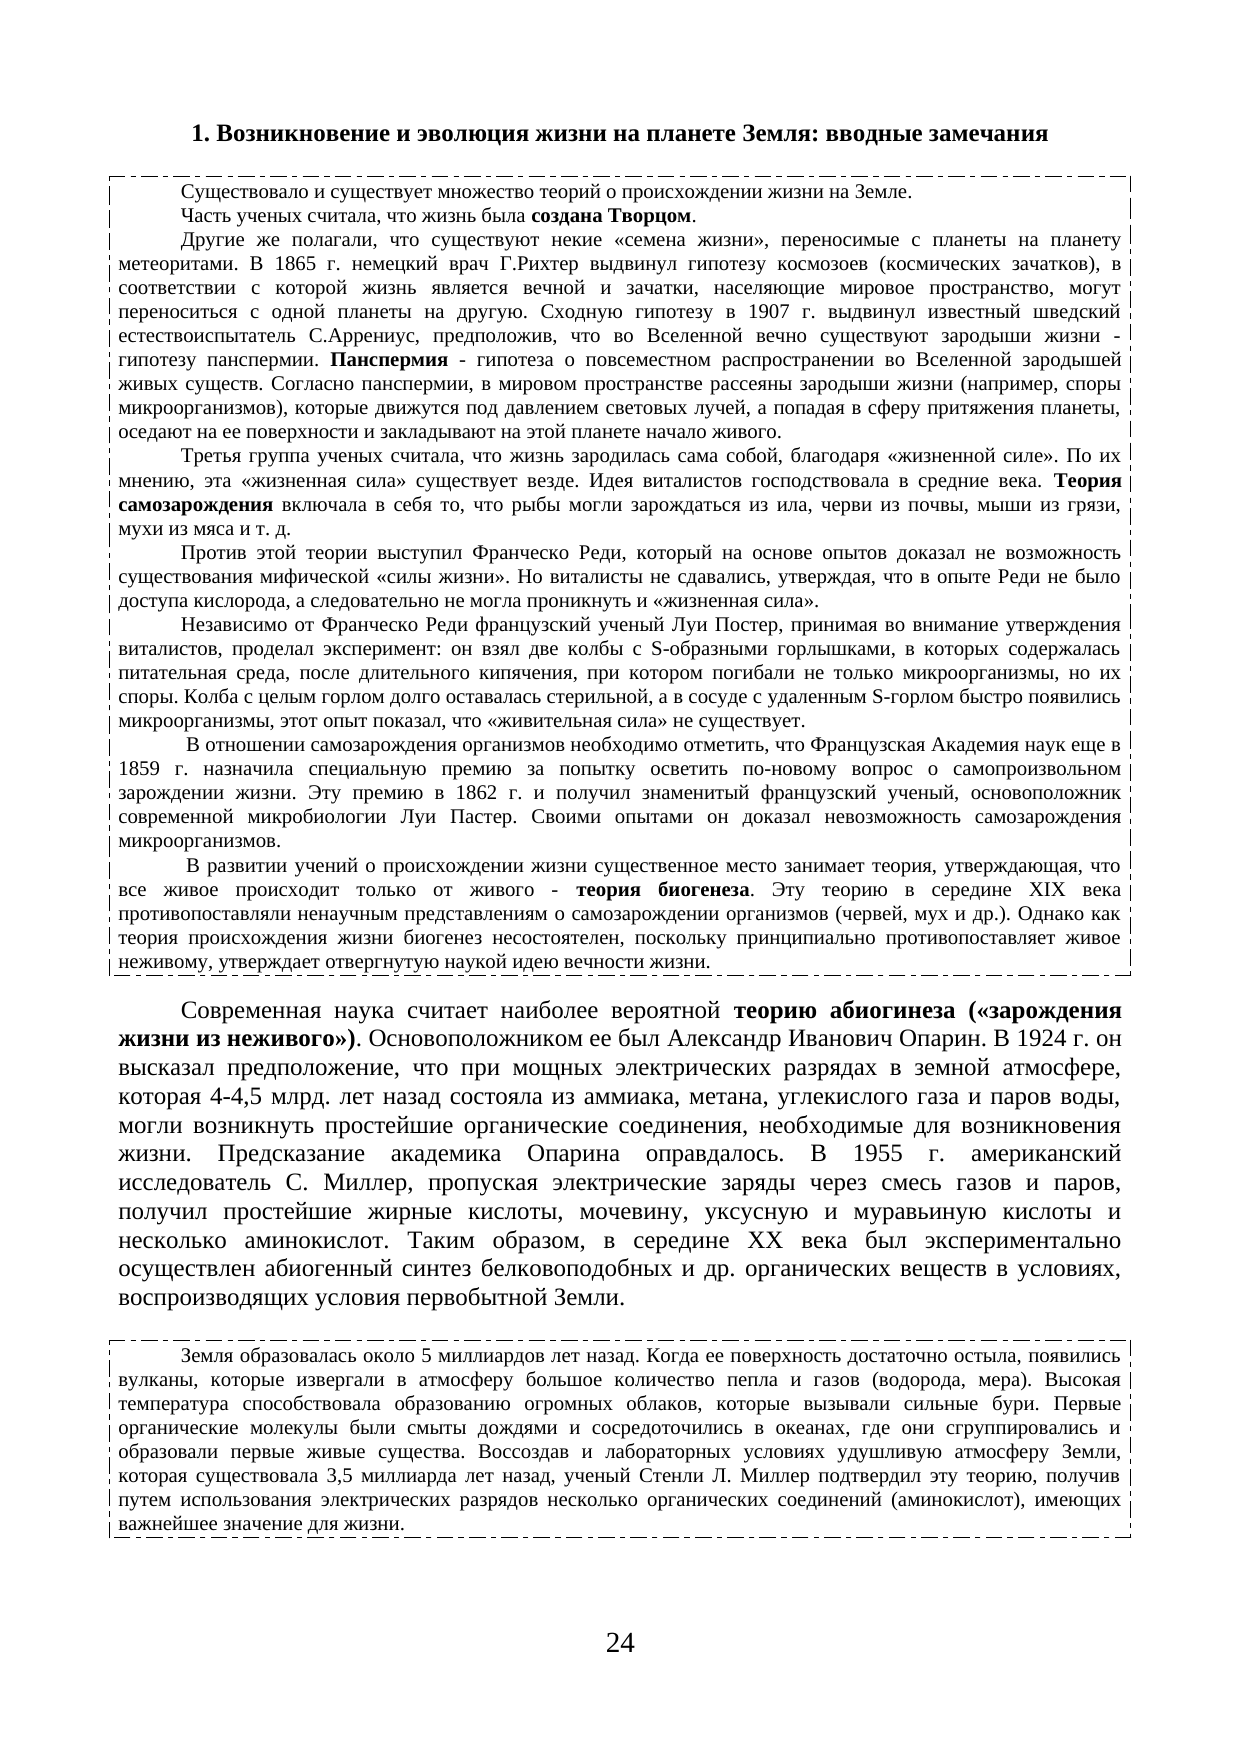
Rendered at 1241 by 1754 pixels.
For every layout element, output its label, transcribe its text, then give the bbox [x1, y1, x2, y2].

text Независимо от Франческо Реди французский ученый Луи Постер, принимая во внимание утверждения виталистов, проделал эксперимент: он взял две колбы с S-образными горлышками, в которых содержалась питательная среда, после длительного кипячения, при котором погибали не только микроорганизмы, но их споры. Колба с целым горлом долго оставалась стерильной, а в сосуде с удаленным S-горлом быстро появились микроорганизмы, этот опыт показал, что «живительная сила» не существует. [118, 612, 1122, 732]
text Другие же полагали, что существуют некие «семена жизни», переносимые с планеты на планету метеоритами. В 1865 г. немецкий врач Г.Рихтер выдвинул гипотезу космозоев (космических зачатков), в соответствии с которой жизнь является вечной и зачатки, населяющие мировое пространство, могут переноситься с одной планеты на другую. Сходную гипотезу в 1907 г. выдвинул известный шведский естествоиспытатель С.Аррениус, предположив, что во Вселенной вечно существуют зародыши жизни - гипотезу панспермии. Панспермия - гипотеза о повсеместном распространении во Вселенной зародышей живых существ. Согласно панспермии, в мировом пространстве рассеяны зародыши жизни (например, споры микроорганизмов), которые движутся под давлением световых лучей, а попадая в сферу притяжения планеты, оседают на ее поверхности и закладывают на этой планете начало живого. [118, 227, 1122, 443]
text Часть ученых считала, что жизнь была создана Творцом. [118, 203, 1122, 227]
text В отношении самозарождения организмов необходимо отметить, что Французская Академия наук еще в 1859 г. назначила специальную премию за попытку осветить по-новому вопрос о самопроизвольном зарождении жизни. Эту премию в 1862 г. и получил знаменитый французский ученый, основоположник современной микробиологии Луи Пастер. Своими опытами он доказал невозможность самозарождения микроорганизмов. [118, 732, 1122, 849]
text Третья группа ученых считала, что жизнь зародилась сама собой, благодаря «жизненной силе». По их мнению, эта «жизненная сила» существует везде. Идея виталистов господствовала в средние века. Теория самозарождения включала в себя то, что рыбы могли зарождаться из ила, черви из почвы, мыши из грязи, мухи из мяса и т. д. [118, 443, 1122, 540]
text 1. Возникновение и эволюция жизни на планете Земля: вводные замечания [118, 118, 1122, 147]
text В развитии учений о происхождении жизни существенное место занимает теория, утверждающая, что все живое происходит только от живого - теория биогенеза. Эту теорию в середине XIX века противопоставляли ненаучным представлениям о самозарождении организмов (червей, мух и др.). Однако как теория происхождения жизни биогенез несостоятелен, поскольку принципиально противопоставляет живое неживому, утверждает отвергнутую наукой идею вечности жизни. [109, 849, 1131, 976]
text Существовало и существует множество теорий о происхождении жизни на Земле. [109, 176, 1131, 203]
text Современная наука считает наиболее вероятной теорию абиогинеза («зарождения жизни из неживого»). Основоположником ее был Александр Иванович Опарин. В 1924 г. он высказал предположение, что при мощных электрических разрядах в земной атмосфере, которая 4-4,5 млрд. лет назад состояла из аммиака, метана, углекислого газа и паров воды, могли возникнуть простейшие органические соединения, необходимые для возникновения жизни. Предсказание академика Опарина оправдалось. В 1955 г. американский исследователь С. Миллер, пропуская электрические заряды через смесь газов и паров, получил простейшие жирные кислоты, мочевину, уксусную и муравьиную кислоты и несколько аминокислот. Таким образом, в середине XX века был экспериментально осуществлен абиогенный синтез белковоподобных и др. органических веществ в условиях, воспроизводящих условия первобытной Земли. [118, 995, 1122, 1311]
text Против этой теории выступил Франческо Реди, который на основе опытов доказал не возможность существования мифической «силы жизни». Но виталисты не сдавались, утверждая, что в опыте Реди не было доступа кислорода, а следовательно не могла проникнуть и «жизненная сила». [118, 540, 1122, 612]
text Земля образовалась около 5 миллиардов лет назад. Когда ее поверхность достаточно остыла, появились вулканы, которые извергали в атмосферу большое количество пепла и газов (водорода, мера). Высокая температура способствовала образованию огромных облаков, которые вызывали сильные бури. Первые органические молекулы были смыты дождями и сосредоточились в океанах, где они сгруппировались и образовали первые живые существа. Воссоздав и лабораторных условиях удушливую атмосферу Земли, которая существовала 3,5 миллиарда лет назад, ученый Стенли Л. Миллер подтвердил эту теорию, получив путем использования электрических разрядов несколько органических соединений (аминокислот), имеющих важнейшее значение для жизни. [109, 1340, 1131, 1538]
